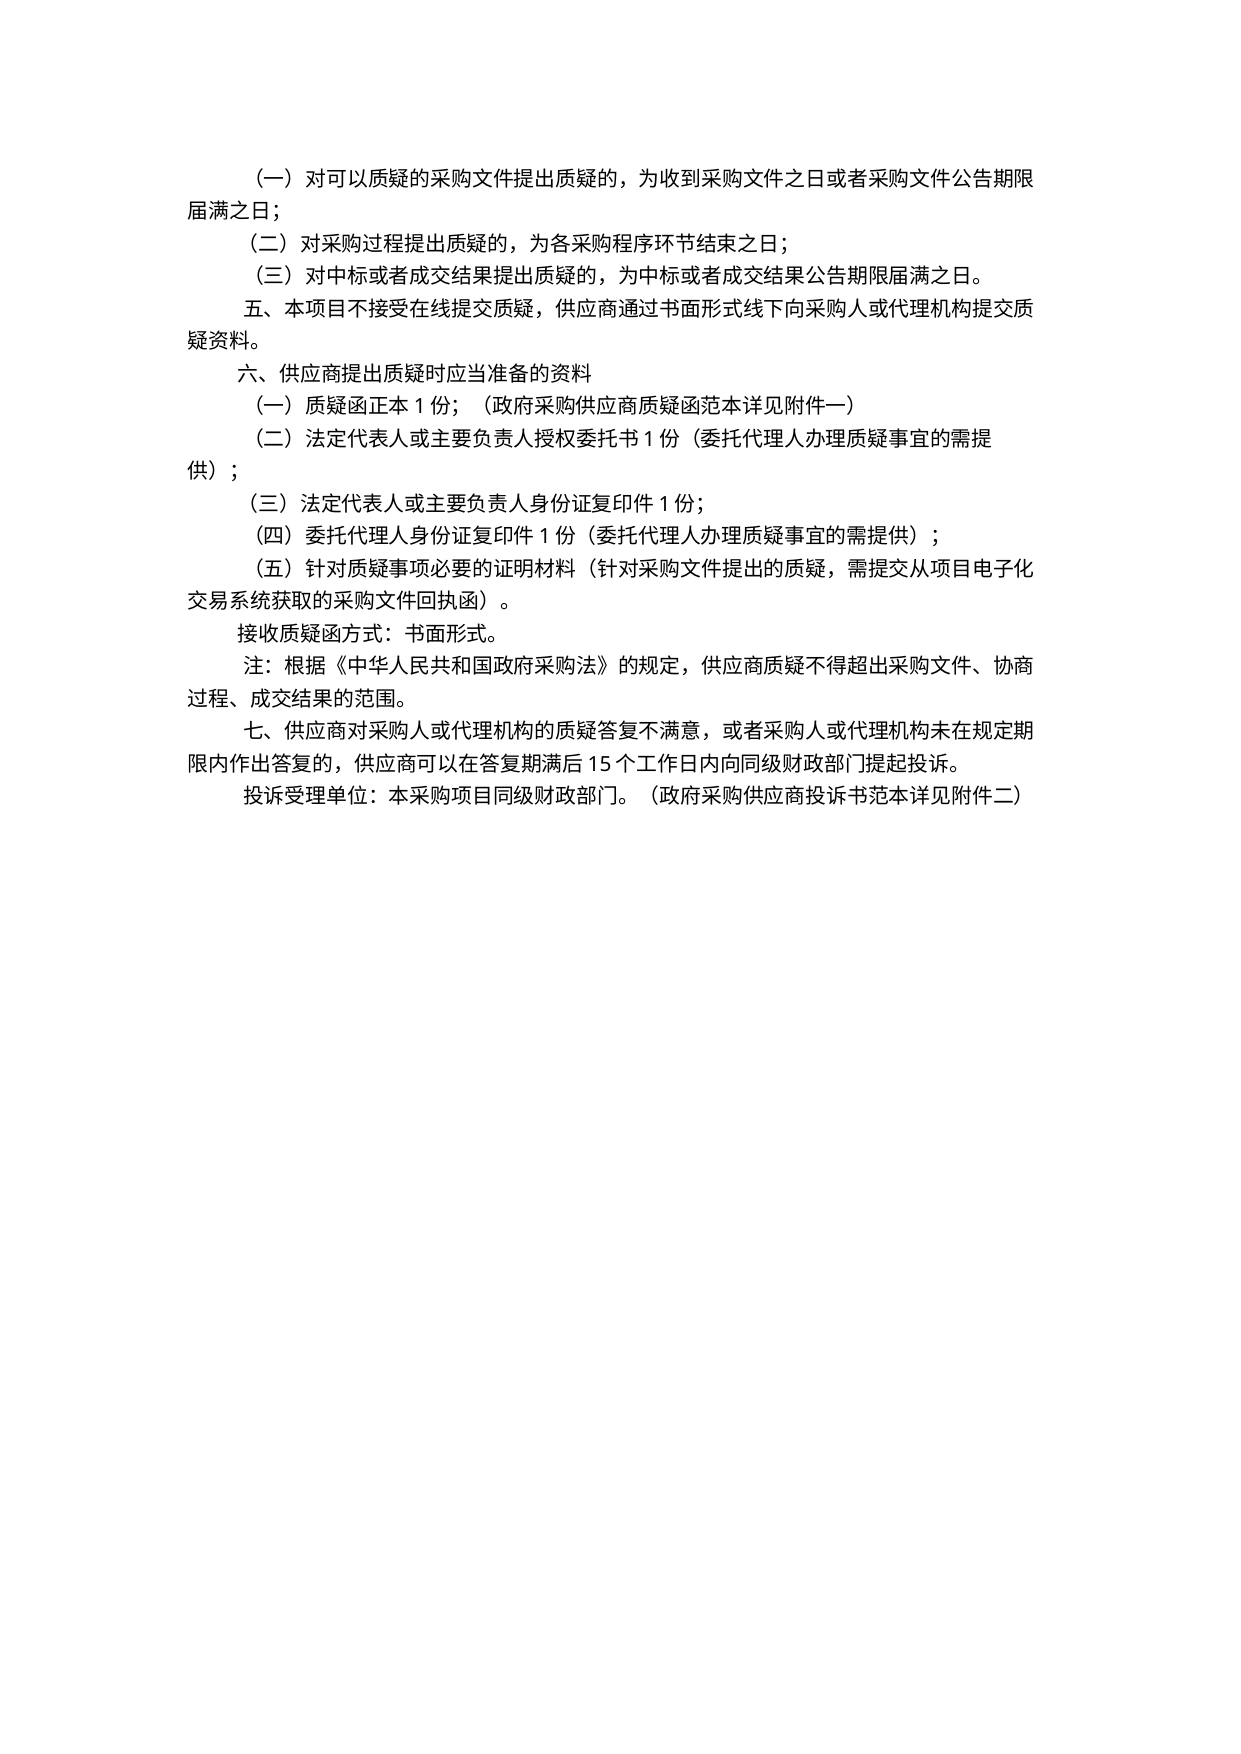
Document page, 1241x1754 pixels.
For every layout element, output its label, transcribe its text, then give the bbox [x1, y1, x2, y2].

text 接收质疑函方式：书面形式。 [187, 617, 1053, 649]
text （四）委托代理人身份证复印件1份（委托代理人办理质疑事宜的需提供）； [187, 519, 1053, 552]
text （二）法定代表人或主要负责人授权委托书1份（委托代理人办理质疑事宜的需提供）； [187, 422, 1053, 487]
text （三）法定代表人或主要负责人身份证复印件1份； [187, 487, 1053, 519]
text （一）对可以质疑的采购文件提出质疑的，为收到采购文件之日或者采购文件公告期限届满之日； [187, 162, 1053, 227]
text （三）对中标或者成交结果提出质疑的，为中标或者成交结果公告期限届满之日。 [187, 259, 1053, 292]
text 七、供应商对采购人或代理机构的质疑答复不满意，或者采购人或代理机构未在规定期限内作出答复的，供应商可以在答复期满后15个工作日内向同级财政部门提起投诉。 [187, 714, 1053, 779]
text 五、本项目不接受在线提交质疑，供应商通过书面形式线下向采购人或代理机构提交质疑资料。 [187, 292, 1053, 357]
text （二）对采购过程提出质疑的，为各采购程序环节结束之日； [187, 227, 1053, 259]
text 投诉受理单位：本采购项目同级财政部门。（政府采购供应商投诉书范本详见附件二） [187, 779, 1053, 812]
text （一）质疑函正本1份；（政府采购供应商质疑函范本详见附件一） [187, 389, 1053, 422]
text 注：根据《中华人民共和国政府采购法》的规定，供应商质疑不得超出采购文件、协商过程、成交结果的范围。 [187, 649, 1053, 714]
text （五）针对质疑事项必要的证明材料（针对采购文件提出的质疑，需提交从项目电子化交易系统获取的采购文件回执函）。 [187, 552, 1053, 617]
text 六、供应商提出质疑时应当准备的资料 [187, 357, 1053, 389]
